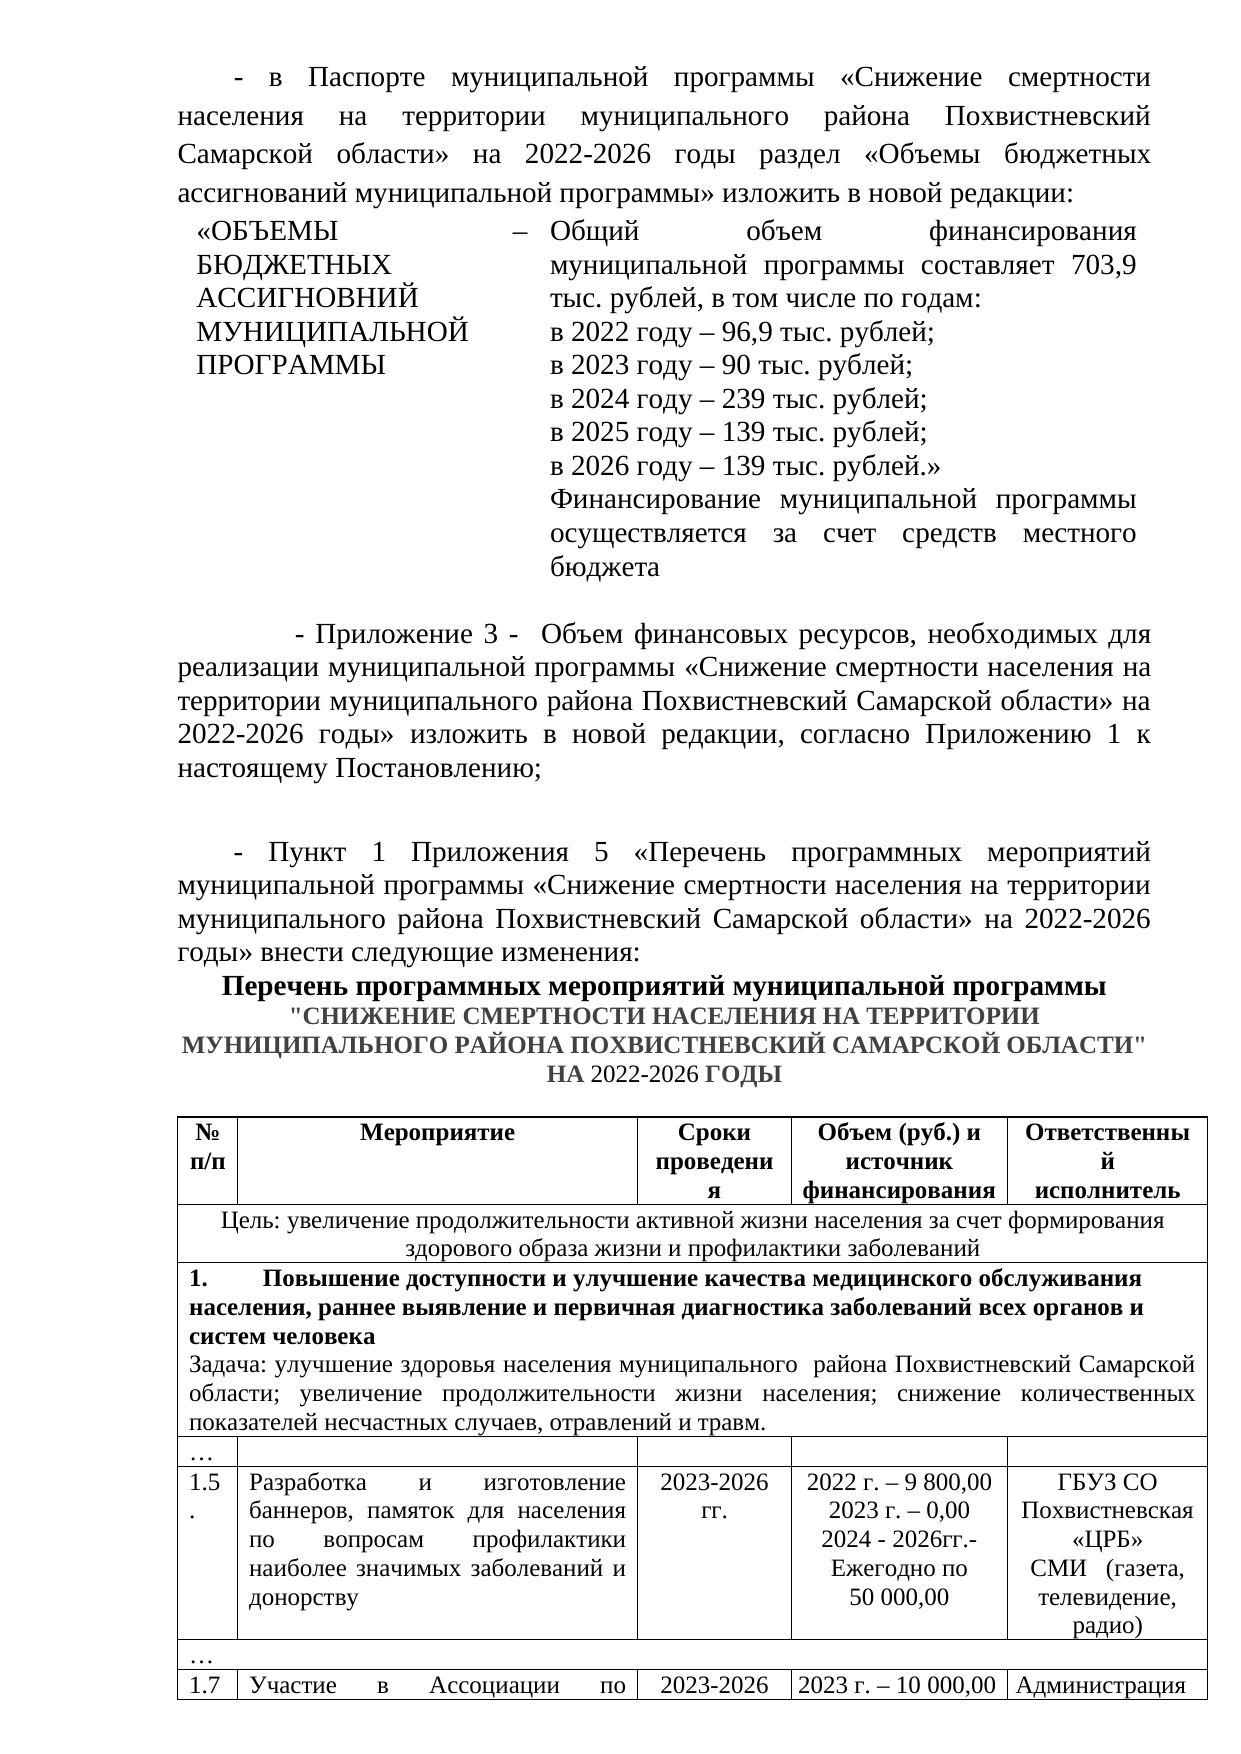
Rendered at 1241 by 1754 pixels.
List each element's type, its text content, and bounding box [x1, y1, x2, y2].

table_cell 2023-2026 гг. [638, 1467, 791, 1639]
table_cell [1008, 1437, 1207, 1466]
table_cell [238, 1437, 637, 1466]
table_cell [792, 1670, 1007, 1699]
table_cell Повышение доступности и улучшение качества медицинского обслуживания населения, раннее выявление и первичная диагностика заболеваний всех органов и систем человека Задача: улучшение здоровья населения муниципального района Похвистневский Самарской области; увеличение продолжительности жизни населения; снижение количественных показателей несчастных случаев, отравлений и травм. [178, 1263, 1207, 1436]
text - в Паспорте муниципальной программы «Снижение смертности населения на территории муниципального района Похвистневский Самарской области» на 2022-2026 годы раздел «Объемы бюджетных ассигнований муниципальной программы» изложить в новой редакции: [177, 59, 1152, 208]
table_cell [238, 1670, 637, 1699]
table_header № п/п [178, 1118, 237, 1204]
table_header Ответственный исполнитель [1008, 1118, 1207, 1204]
table_cell [638, 1437, 791, 1466]
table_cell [1008, 1670, 1207, 1699]
table_cell Цель: увеличение продолжительности активной жизни населения за счет формирования здорового образа жизни и профилактики заболеваний [178, 1205, 1207, 1262]
table_cell ГБУЗ СО Похвистневская «ЦРБ» СМИ (газета, телевидение, радио) [1008, 1467, 1207, 1639]
table_header Сроки проведения [638, 1118, 791, 1204]
table_cell … [178, 1437, 237, 1466]
text - Пункт 1 Приложения 5 «Перечень программных мероприятий муниципальной программы «Снижение смертности населения на территории муниципального района Похвистневский Самарской области» на 2022-2026 годы» внести следующие изменения: [177, 834, 1152, 968]
table_cell 2022 г. – 9 800,00 2023 г. – 0,00 2024 - 2026гг.- Ежегодно по 50 000,00 [792, 1467, 1007, 1639]
text - Приложение 3 - Объем финансовых ресурсов, необходимых для реализации муниципальной программы «Снижение смертности населения на территории муниципального района Похвистневский Самарской области» на 2022-2026 годы» изложить в новой редакции, согласно Приложению 1 к настоящему Постановлению; [177, 616, 1152, 783]
table_cell Разработка и изготовление баннеров, памяток для населения по вопросам профилактики наиболее значимых заболеваний и донорству [238, 1467, 637, 1639]
table_header – [501, 213, 538, 616]
table_cell 1.7. [178, 1670, 237, 1699]
table_header Объем (руб.) и источник финансирования [792, 1118, 1007, 1204]
table_cell 1.5. [178, 1467, 237, 1639]
table_header «ОБЪЕМЫ БЮДЖЕТНЫХ АССИГНОВНИЙ МУНИЦИПАЛЬНОЙ ПРОГРАММЫ [185, 213, 501, 616]
table_cell [792, 1437, 1007, 1466]
table_header Общий объем финансирования муниципальной программы составляет 703,9 тыс. рублей, в том числе по годам: в 2022 году – 96,9 тыс. рублей; в 2023 году – 90 тыс. рублей; в 2024 году – 239 тыс. рублей; в 2025 году – 139 тыс. рублей; в 2026 году – 139 тыс. рублей.» Финансирование муниципальной программы осуществляется за счет средств местного бюджета [539, 213, 1148, 616]
text "СНИЖЕНИЕ СМЕРТНОСТИ НАСЕЛЕНИЯ НА ТЕРРИТОРИИ МУНИЦИПАЛЬНОГО РАЙОНА ПОХВИСТНЕВСКИЙ САМАРСКОЙ ОБЛАСТИ" НА 2022-2026 ГОДЫ [177, 1001, 1152, 1088]
table_header Мероприятие [238, 1118, 637, 1204]
text Перечень программных мероприятий муниципальной программы [177, 968, 1152, 1001]
table_cell 2023-2026 гг. [638, 1670, 791, 1699]
table_cell … [178, 1640, 1207, 1669]
